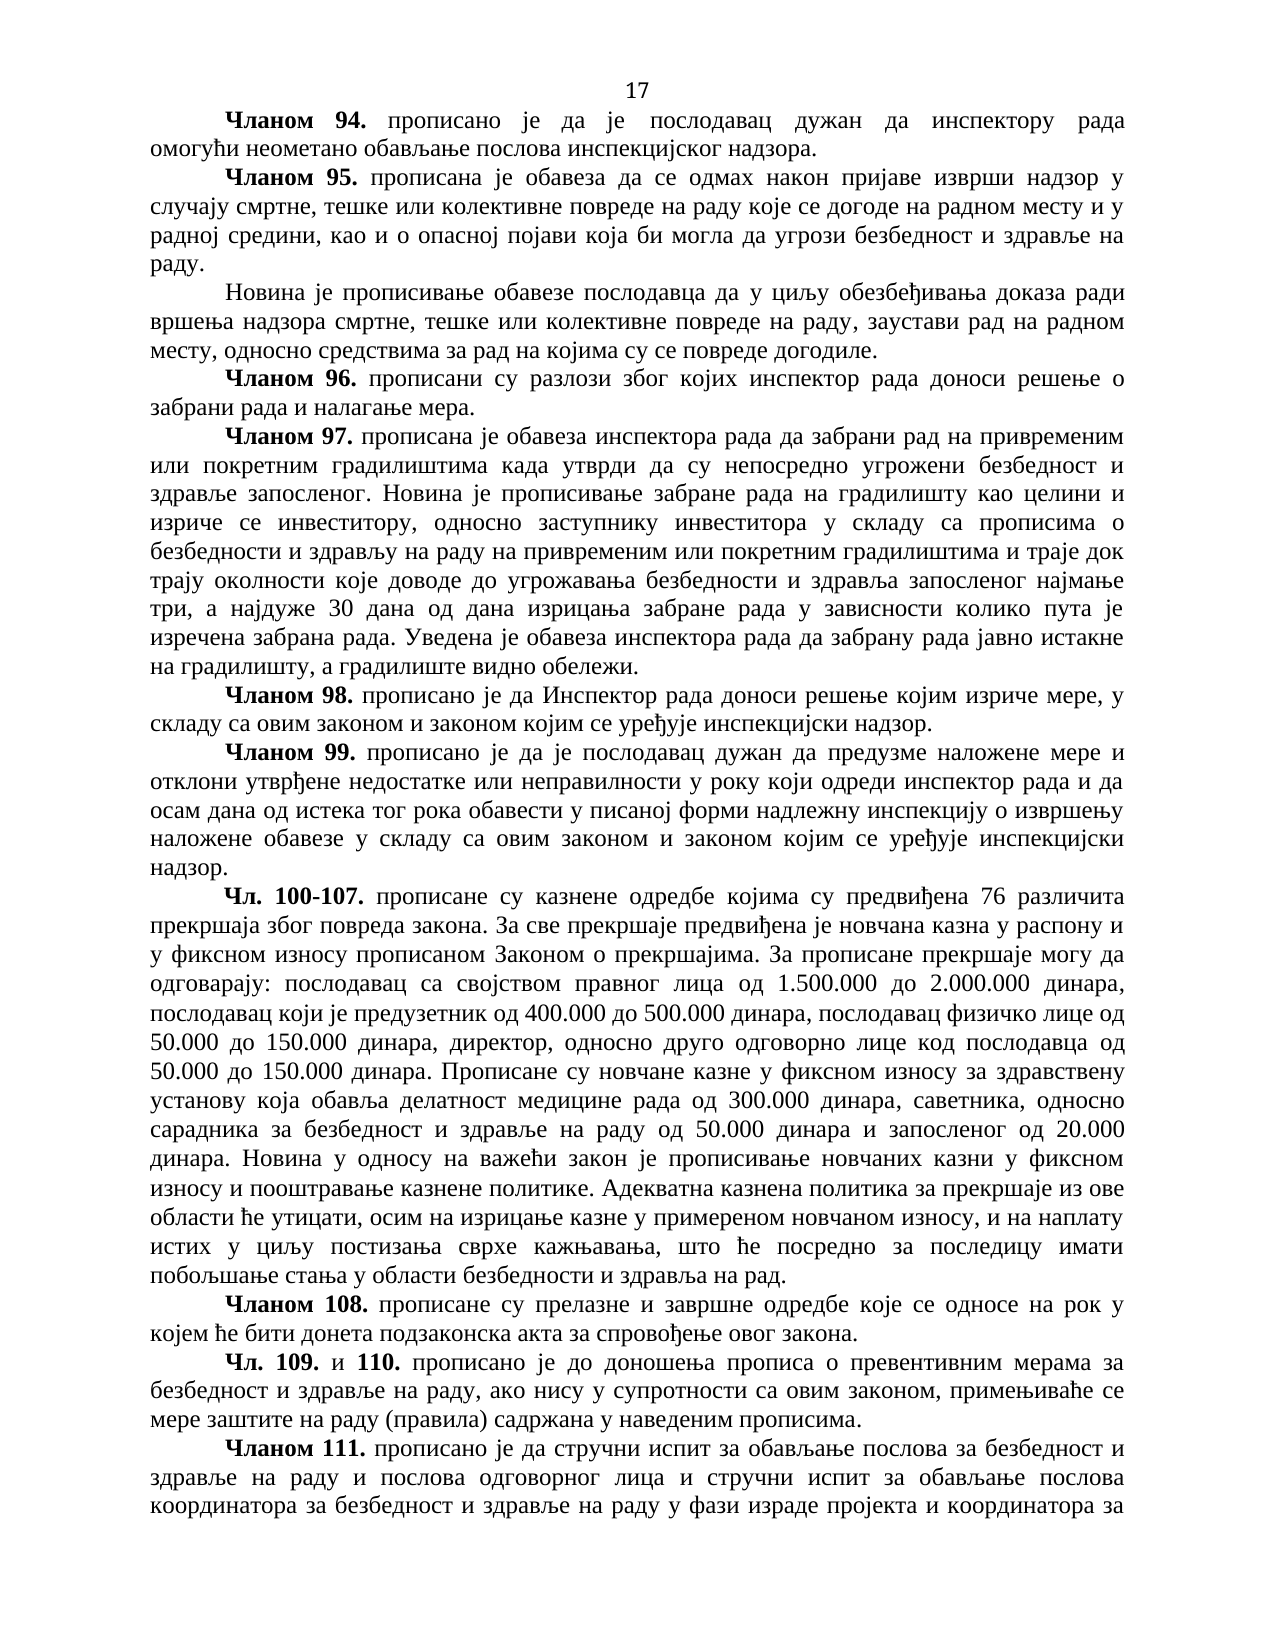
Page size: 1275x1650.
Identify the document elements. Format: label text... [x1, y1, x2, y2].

text Чл. 100-107. прописане су казнене одредбе којима су предвиђена 76 различита прекршаја због повреда закона. За све прекршаје предвиђена је новчана казна у распону и у фиксном износу прописаном Законом о прекршајима. За прописане прекршаје могу да одговарају: послодавац са својством правног лица од 1.500.000 до 2.000.000 динара, послодавац који је предузетник од 400.000 до 500.000 динара, послодавац физичко лице од 50.000 до 150.000 динара, директор, односно друго одговорно лице код послодавца од 50.000 до 150.000 динара. Прописане су новчане казне у фиксном износу за здравствену установу која обавља делатност медицине рада од 300.000 динара, саветника, односно сарадника за безбедност и здравље на раду од 50.000 динара и запосленог од 20.000 динара. Новина у односу на важећи закон је прописивање новчаних казни у фиксном износу и пооштравање казнене политике. Адекватна казнена политика за прекршаје из ове области ће утицати, осим на изрицање казне у примереном новчаном износу, и на наплату истих у циљу постизања сврхе кажњавања, што ће посредно за последицу имати побољшање стања у области безбедности и здравља на рад. [150, 881, 1125, 1289]
text Чланом 95. прописана је обавеза да се одмах након пријаве изврши надзор у случају смртне, тешке или колективне повреде на раду које се догоде на радном месту и у радној средини, као и о опасној појави која би могла да угрози безбедност и здравље на раду. [150, 162, 1125, 277]
text Чланом 96. прописани су разлози због којих инспектор рада доноси решење о забрани рада и налагање мера. [150, 363, 1125, 421]
text Чланом 97. прописана је обавеза инспектора рада да забрани рад на привременим или покретним градилиштима када утврди да су непосредно угрожени безбедност и здравље запосленог. Новина је прописивање забране рада на градилишту као целини и изриче се инвеститору, односно заступнику инвеститора у складу са прописима о безбедности и здрављу на раду на привременим или покретним градилиштима и траје док трају околности које доводе до угрожавања безбедности и здравља запосленог најмање три, а најдуже 30 дана од дана изрицања забране рада у зависности колико пута је изречена забрана рада. Уведена је обавеза инспектора рада да забрану рада јавно истакне на градилишту, а градилиште видно обележи. [150, 421, 1125, 680]
text Чл. 109. и 110. прописано је до доношења прописа о превентивним мерама за безбедност и здравље на раду, ако нису у супротности са овим законом, примењиваће се мере заштите на раду (правила) садржана у наведеним прописима. [150, 1347, 1125, 1433]
text Новина је прописивање обавезе послодавца да у циљу обезбеђивања доказа ради вршења надзора смртне, тешке или колективне повреде на раду, заустави рад на радном месту, односно средствима за рад на којима су се повреде догодиле. [150, 277, 1125, 363]
text Чланом 99. прописано је да је послодавац дужан да предузме наложене мере и отклони утврђене недостатке или неправилности у року који одреди инспектор рада и да осам дана од истека тог рока обавести у писаној форми надлежну инспекцију о извршењу наложене обавезе у складу са овим законом и законом којим се уређује инспекцијски надзор. [150, 737, 1125, 881]
text Чланом 94. прописано је да је послодавац дужан да инспектору рада омогући неометано обављање послова инспекцијског надзора. [150, 105, 1125, 162]
text Чланом 98. прописано је да Инспектор рада доноси решење којим изриче мере, у складу са овим законом и законом којим се уређује инспекцијски надзор. [150, 680, 1125, 737]
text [150, 1433, 1125, 1519]
text Чланом 108. прописане су прелазне и завршне одредбе које се односе на рок у којем ће бити донета подзаконска акта за спровођење овог закона. [150, 1289, 1125, 1347]
